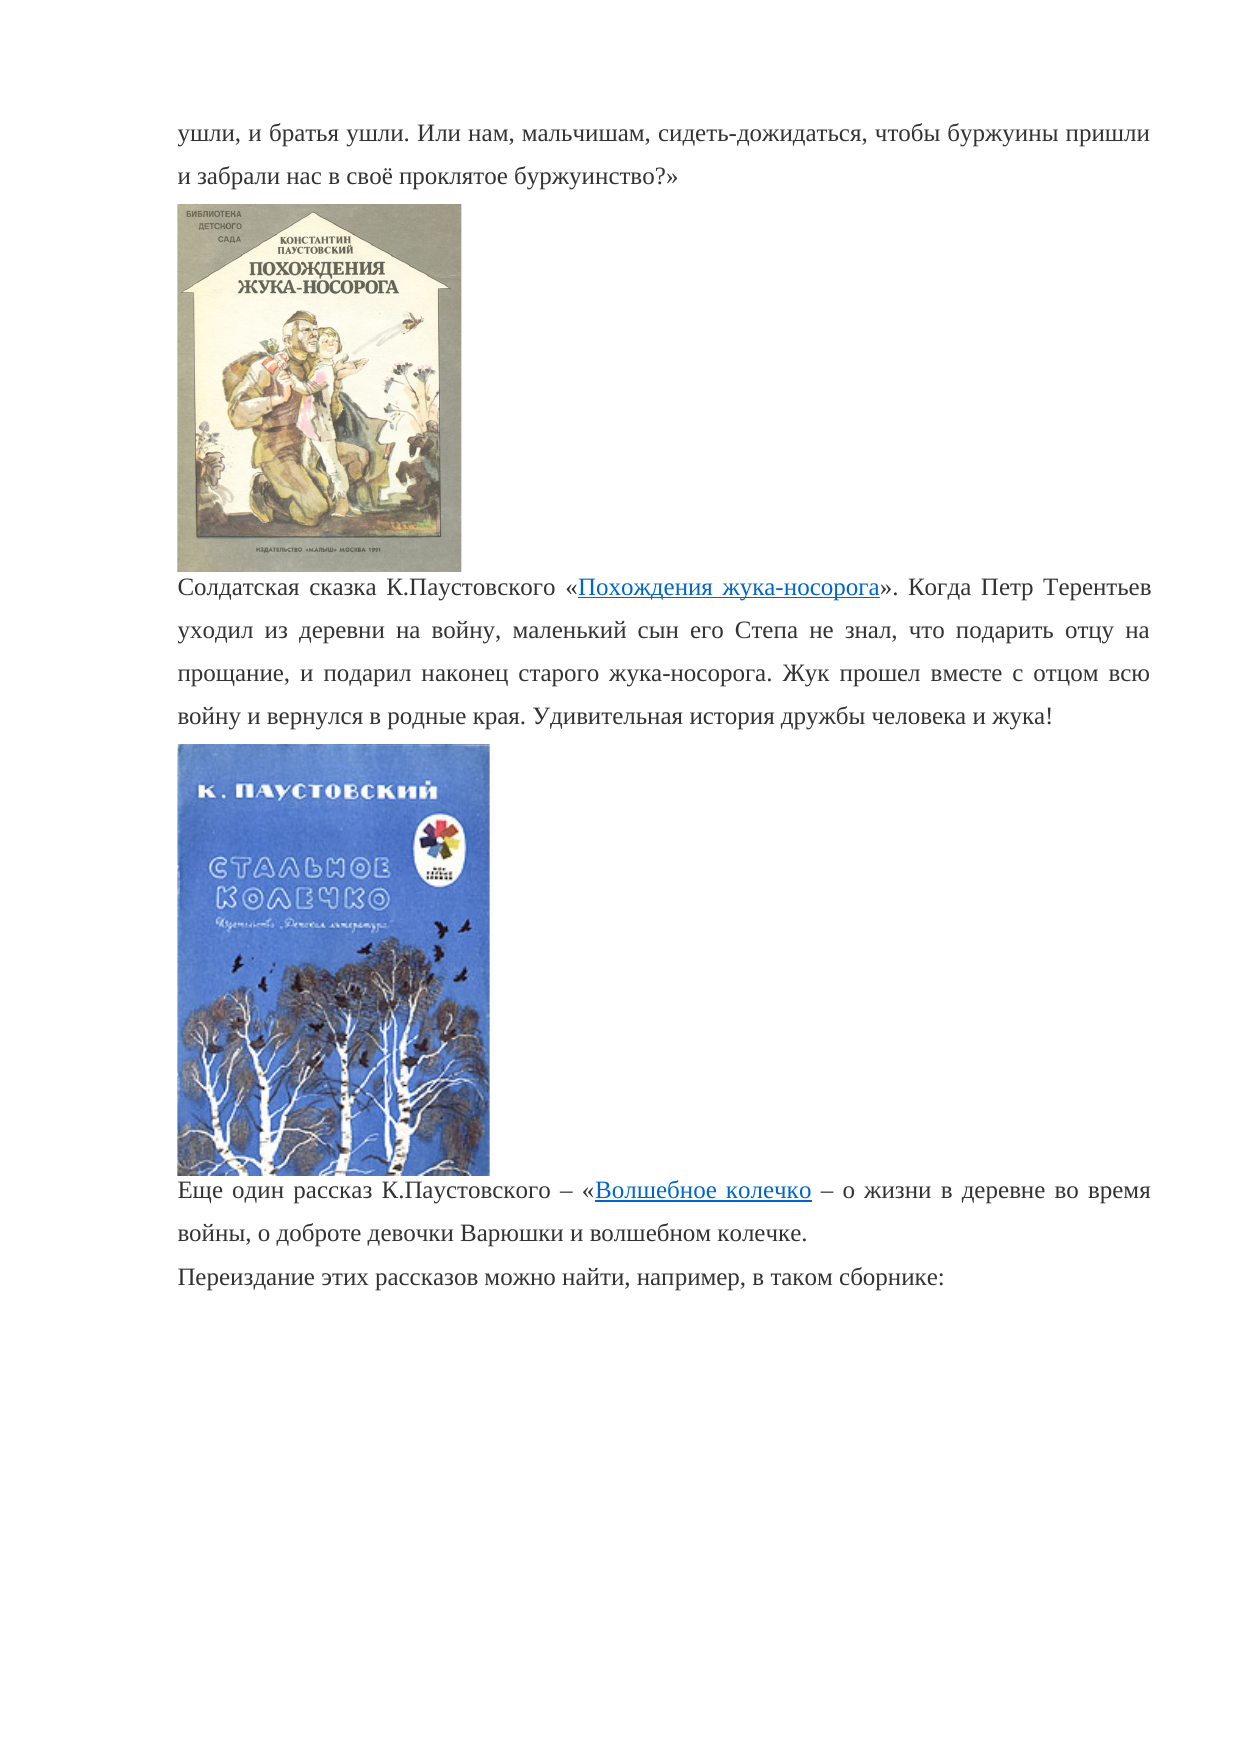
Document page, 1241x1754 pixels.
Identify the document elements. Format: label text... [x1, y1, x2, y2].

text Переиздание этих рассказов можно найти, например, в таком сборнике: [177, 1262, 1152, 1290]
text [177, 118, 1152, 190]
picture [177, 744, 490, 1176]
text Солдатская сказка К.Паустовского «Похождения жука-носорога». Когда Петр Терентьев уходил из деревни на войну, маленький сын его Степа не знал, что подарить отцу на прощание, и подарил наконец старого жука-носорога. Жук прошел вместе с отцом всю войну и вернулся в родные края. Удивительная история дружбы человека и жука! [177, 572, 1152, 730]
picture [177, 204, 462, 572]
text Еще один рассказ К.Паустовского – «Волшебное колечко – о жизни в деревне во время войны, о доброте девочки Варюшки и волшебном колечке. [177, 1175, 1152, 1247]
